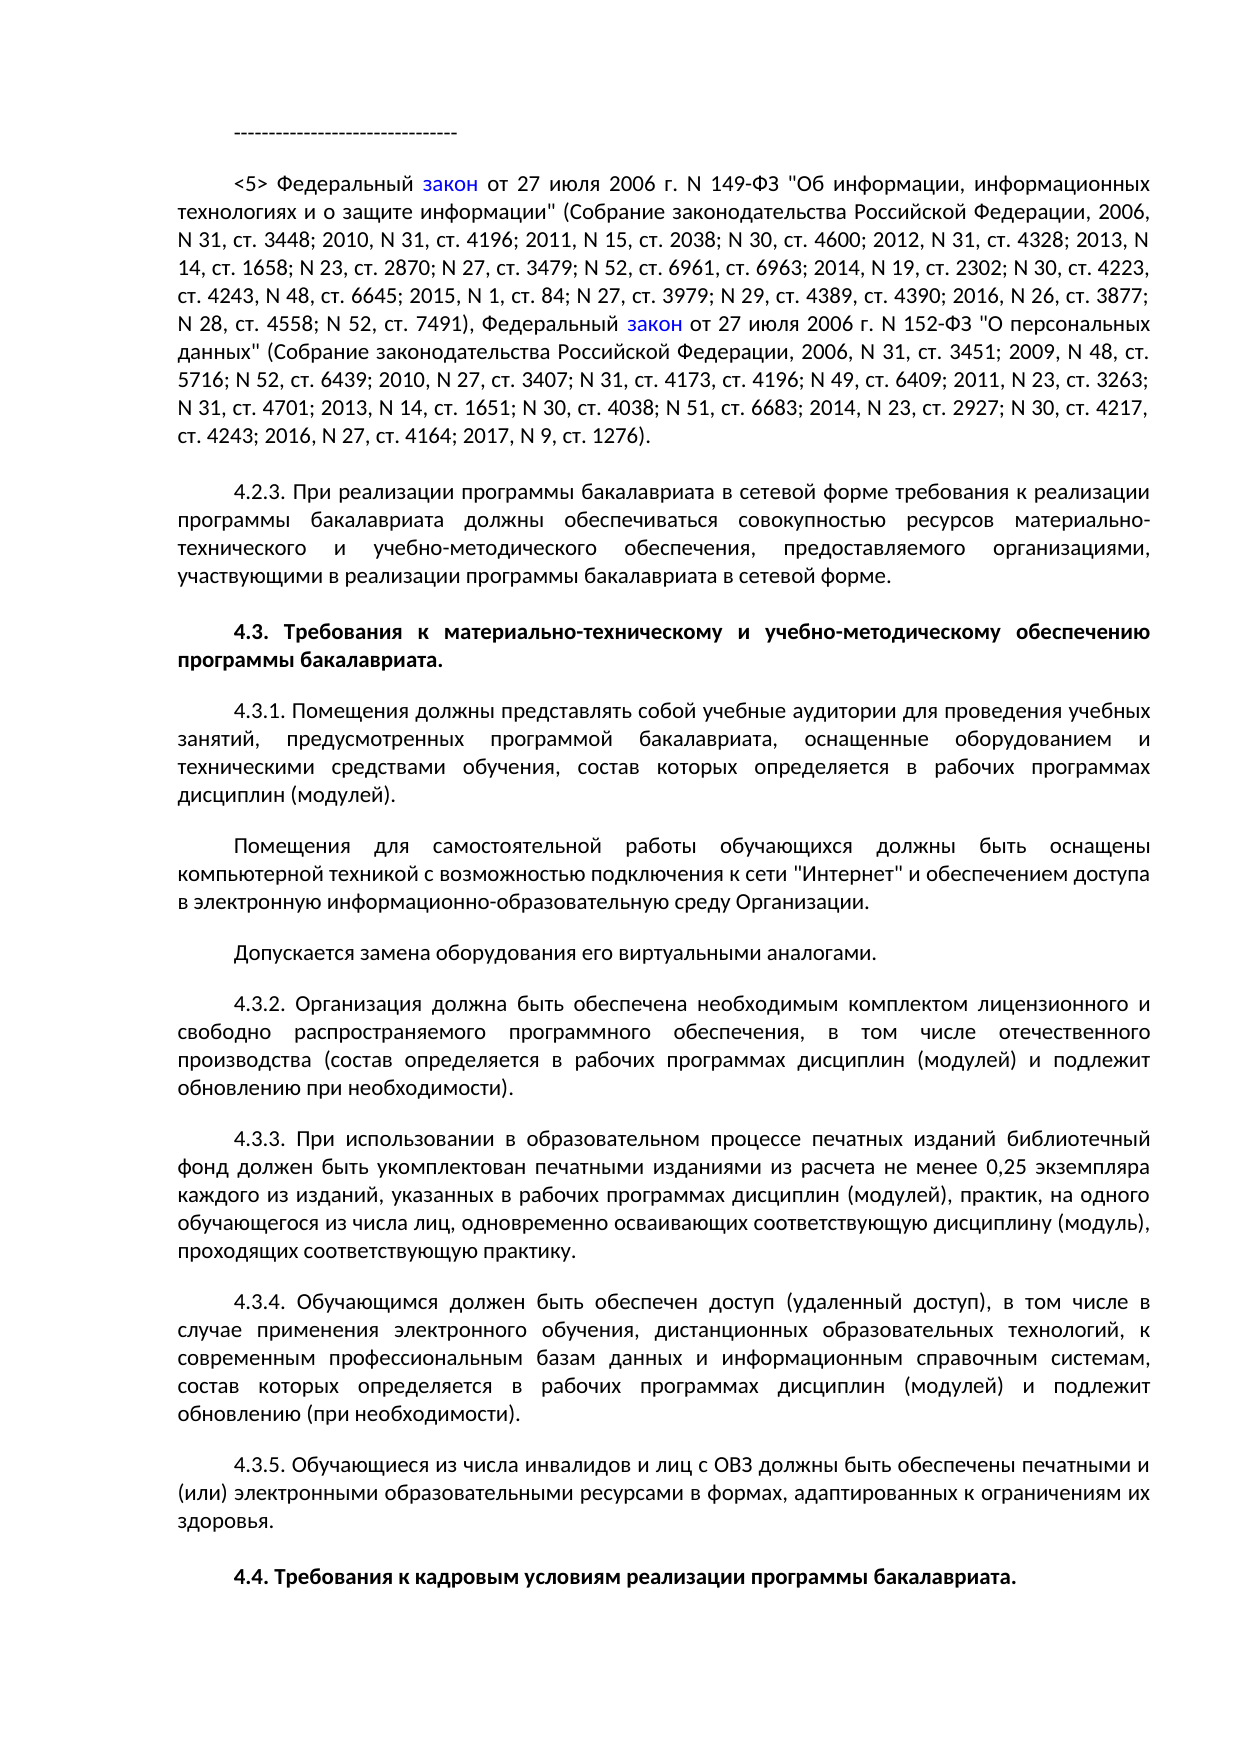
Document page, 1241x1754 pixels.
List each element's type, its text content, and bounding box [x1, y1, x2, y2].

text 4.3.3. При использовании в образовательном процессе печатных изданий библиотечный фонд должен быть укомплектован печатными изданиями из расчета не менее 0,25 экземпляра каждого из изданий, указанных в рабочих программах дисциплин (модулей), практик, на одного обучающегося из числа лиц, одновременно осваивающих соответствующую дисциплину (модуль), проходящих соответствующую практику. [177, 1124, 1152, 1264]
title 4.3. Требования к материально-техническому и учебно-методическому обеспечению программы бакалавриата. [177, 617, 1152, 673]
text 4.3.5. Обучающиеся из числа инвалидов и лиц с ОВЗ должны быть обеспечены печатными и (или) электронными образовательными ресурсами в формах, адаптированных к ограничениям их здоровья. [177, 1450, 1152, 1534]
text -------------------------------- [177, 118, 1152, 146]
text <5> Федеральный закон от 27 июля 2006 г. N 149-ФЗ "Об информации, информационных технологиях и о защите информации" (Собрание законодательства Российской Федерации, 2006, N 31, ст. 3448; 2010, N 31, ст. 4196; 2011, N 15, ст. 2038; N 30, ст. 4600; 2012, N 31, ст. 4328; 2013, N 14, ст. 1658; N 23, ст. 2870; N 27, ст. 3479; N 52, ст. 6961, ст. 6963; 2014, N 19, ст. 2302; N 30, ст. 4223, ст. 4243, N 48, ст. 6645; 2015, N 1, ст. 84; N 27, ст. 3979; N 29, ст. 4389, ст. 4390; 2016, N 26, ст. 3877; N 28, ст. 4558; N 52, ст. 7491), Федеральный закон от 27 июля 2006 г. N 152-ФЗ "О персональных данных" (Собрание законодательства Российской Федерации, 2006, N 31, ст. 3451; 2009, N 48, ст. 5716; N 52, ст. 6439; 2010, N 27, ст. 3407; N 31, ст. 4173, ст. 4196; N 49, ст. 6409; 2011, N 23, ст. 3263; N 31, ст. 4701; 2013, N 14, ст. 1651; N 30, ст. 4038; N 51, ст. 6683; 2014, N 23, ст. 2927; N 30, ст. 4217, ст. 4243; 2016, N 27, ст. 4164; 2017, N 9, ст. 1276). [177, 169, 1152, 449]
text Помещения для самостоятельной работы обучающихся должны быть оснащены компьютерной техникой с возможностью подключения к сети "Интернет" и обеспечением доступа в электронную информационно-образовательную среду Организации. [177, 831, 1152, 915]
text 4.3.1. Помещения должны представлять собой учебные аудитории для проведения учебных занятий, предусмотренных программой бакалавриата, оснащенные оборудованием и техническими средствами обучения, состав которых определяется в рабочих программах дисциплин (модулей). [177, 696, 1152, 808]
text 4.3.2. Организация должна быть обеспечена необходимым комплектом лицензионного и свободно распространяемого программного обеспечения, в том числе отечественного производства (состав определяется в рабочих программах дисциплин (модулей) и подлежит обновлению при необходимости). [177, 989, 1152, 1101]
text 4.2.3. При реализации программы бакалавриата в сетевой форме требования к реализации программы бакалавриата должны обеспечиваться совокупностью ресурсов материально-технического и учебно-методического обеспечения, предоставляемого организациями, участвующими в реализации программы бакалавриата в сетевой форме. [177, 477, 1152, 589]
title 4.4. Требования к кадровым условиям реализации программы бакалавриата. [177, 1562, 1152, 1590]
text Допускается замена оборудования его виртуальными аналогами. [177, 938, 1152, 966]
text 4.3.4. Обучающимся должен быть обеспечен доступ (удаленный доступ), в том числе в случае применения электронного обучения, дистанционных образовательных технологий, к современным профессиональным базам данных и информационным справочным системам, состав которых определяется в рабочих программах дисциплин (модулей) и подлежит обновлению (при необходимости). [177, 1287, 1152, 1427]
